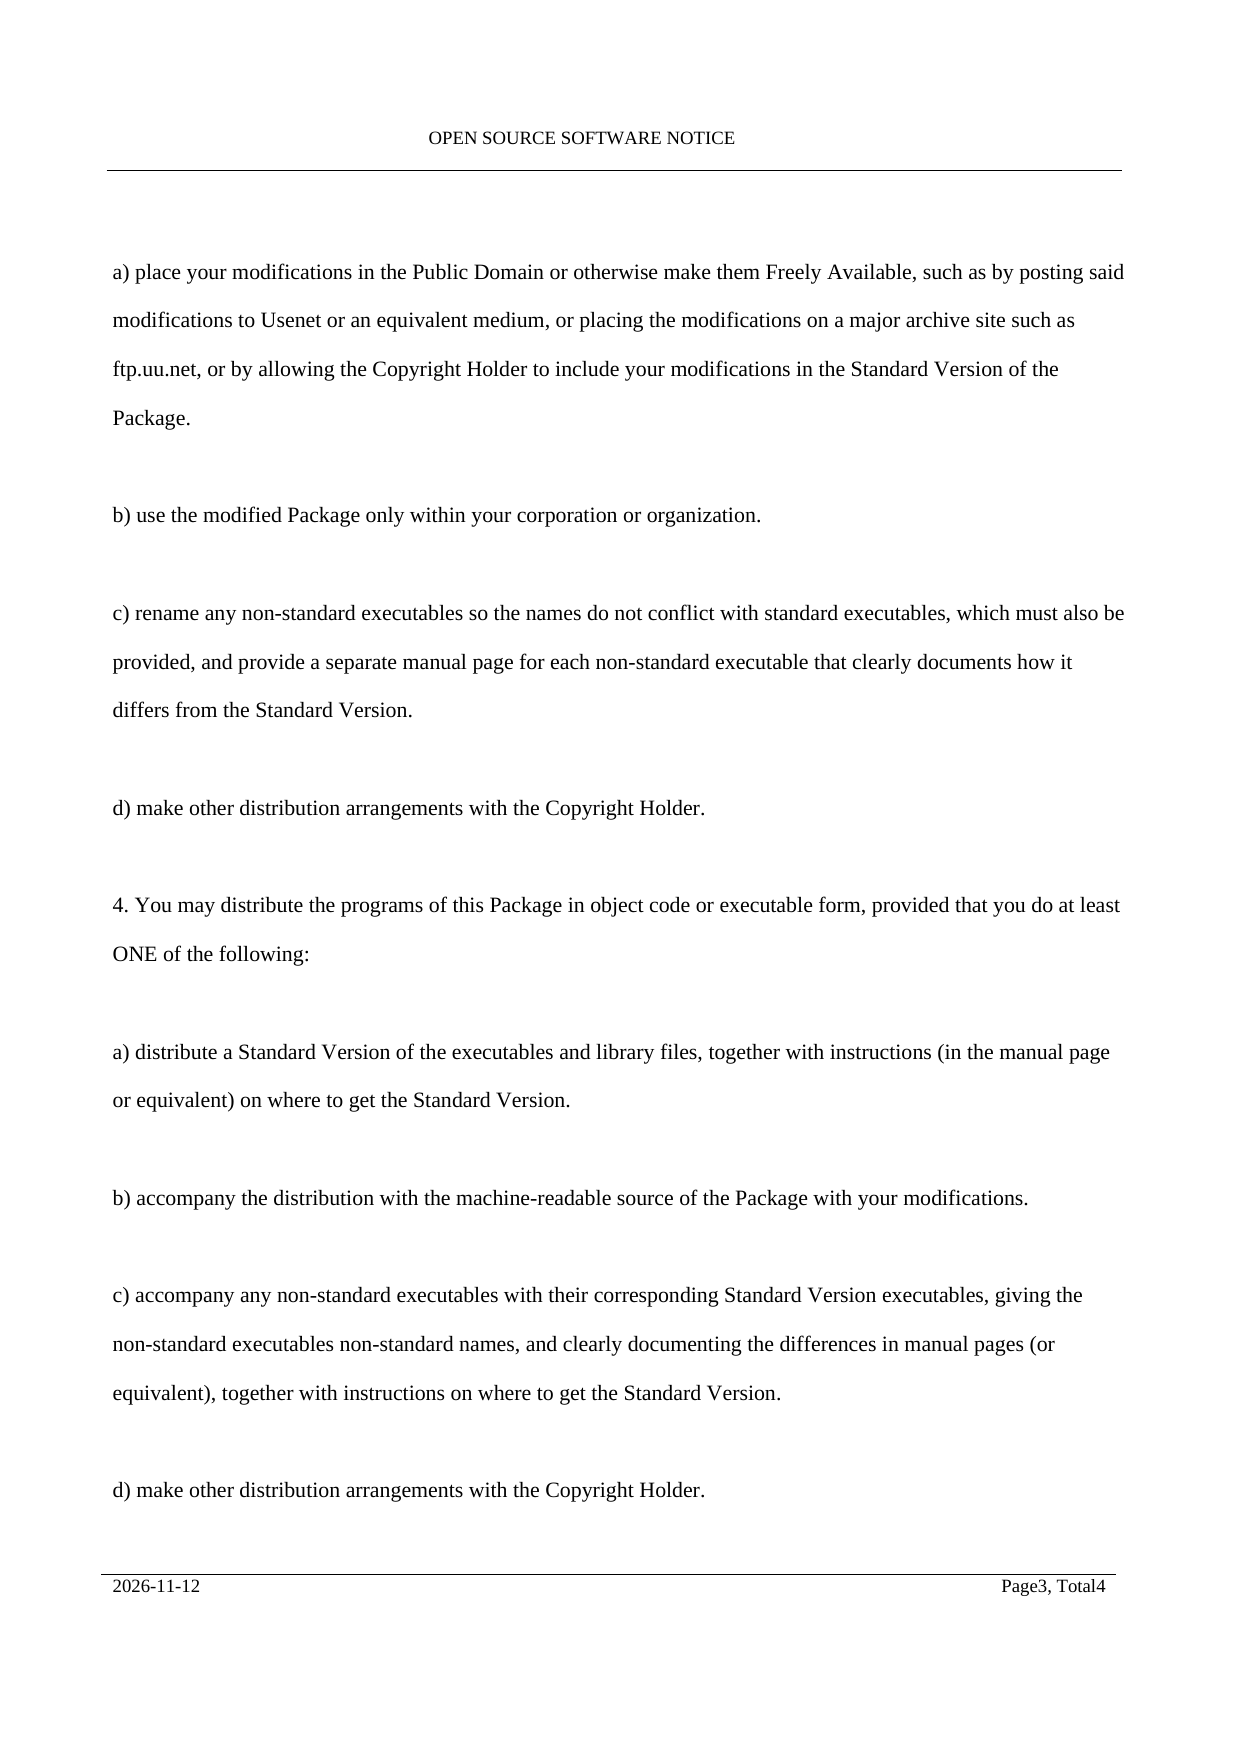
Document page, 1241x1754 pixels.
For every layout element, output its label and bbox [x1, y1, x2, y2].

text [112, 206, 1128, 1506]
